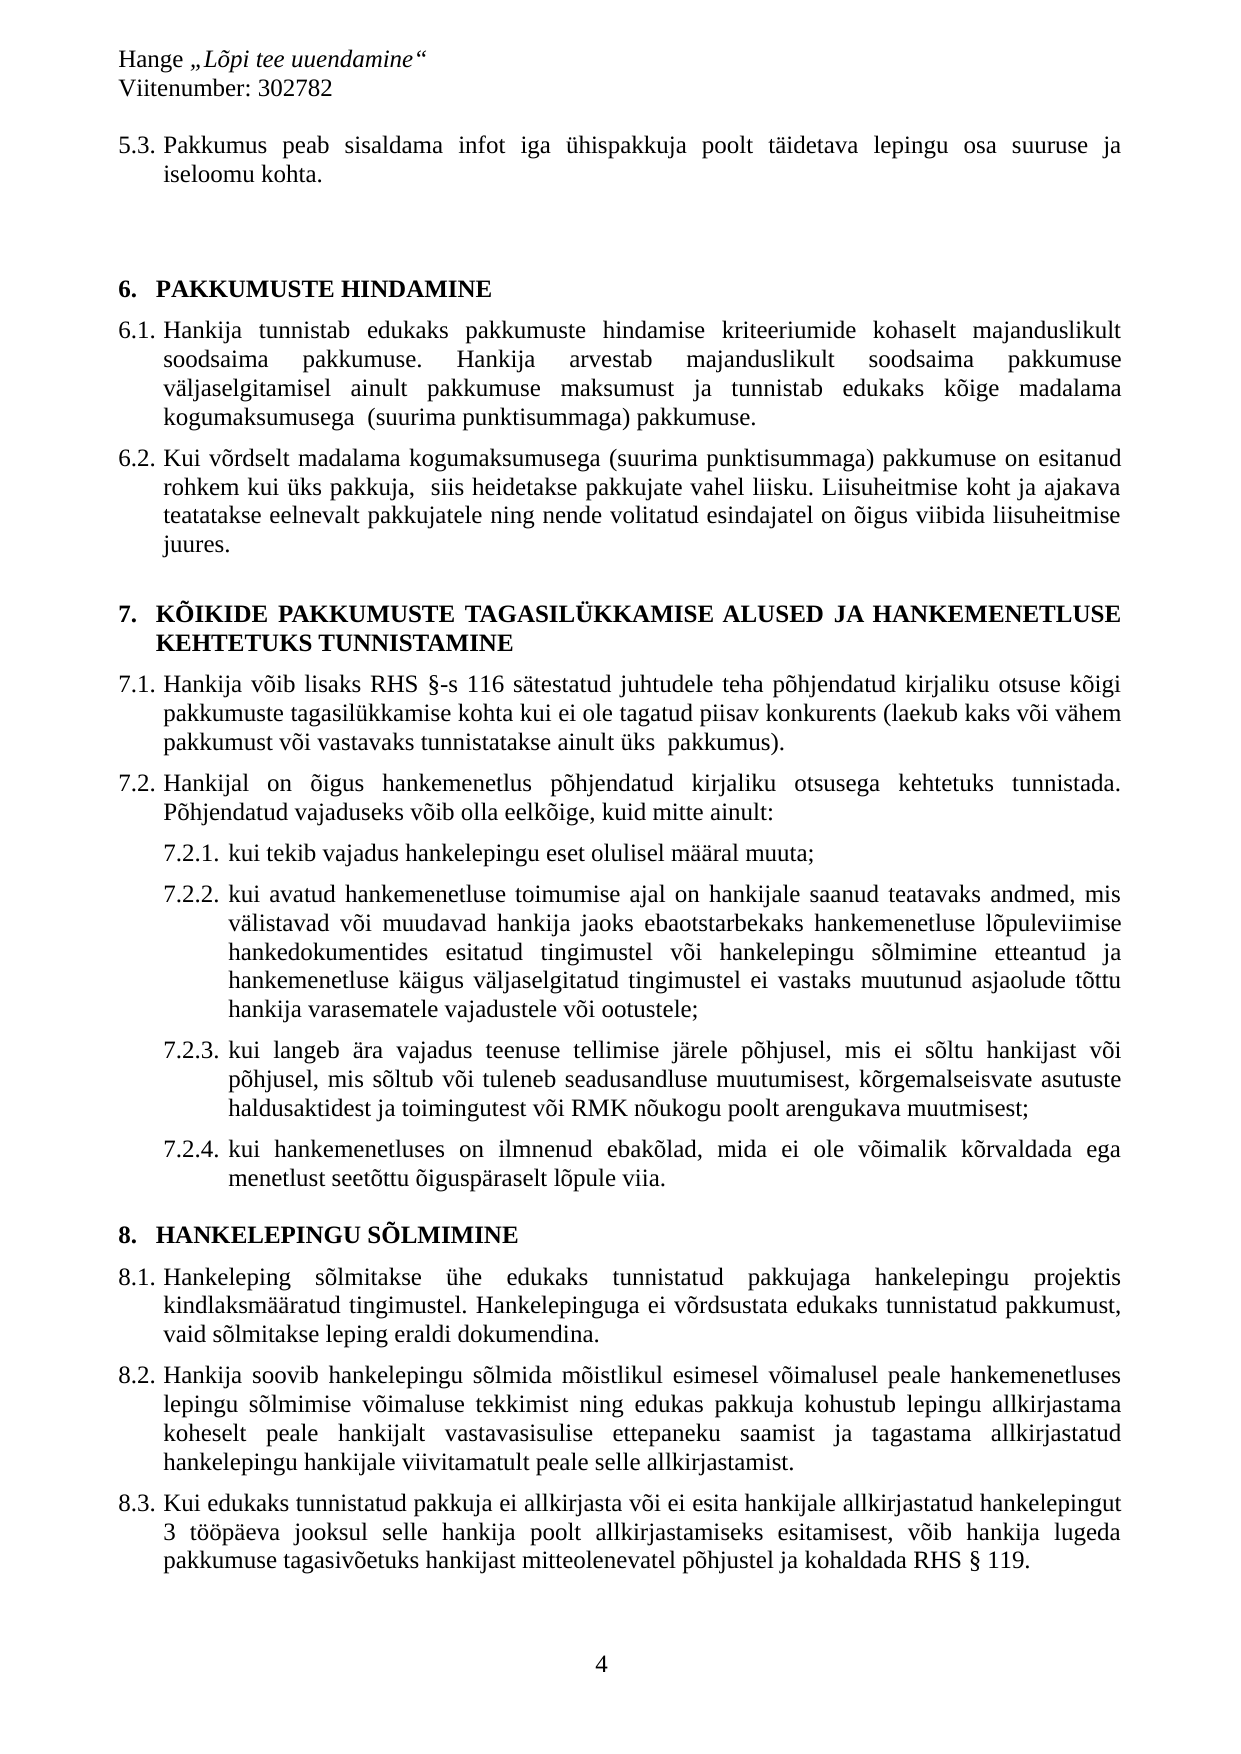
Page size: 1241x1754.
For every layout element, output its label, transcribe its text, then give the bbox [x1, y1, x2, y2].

text Hankijal on õigus hankemenetlus põhjendatud kirjaliku otsusega kehtetuks tunnistada. Põhjendatud vajaduseks võib olla eelkõige, kuid mitte ainult: [118, 768, 1122, 826]
text kui langeb ära vajadus teenuse tellimise järele põhjusel, mis ei sõltu hankijast või põhjusel, mis sõltub või tuleneb seadusandluse muutumisest, kõrgemalseisvate asutuste haldusaktidest ja toimingutest või RMK nõukogu poolt arengukava muutmisest; [163, 1036, 1122, 1122]
text Pakkumus peab sisaldama infot iga ühispakkuja poolt täidetava lepingu osa suuruse ja iseloomu kohta. [118, 131, 1122, 188]
text kui tekib vajadus hankelepingu eset olulisel määral muuta; [163, 838, 1122, 867]
text Hankeleping sõlmitakse ühe edukaks tunnistatud pakkujaga hankelepingu projektis kindlaksmääratud tingimustel. Hankelepinguga ei võrdsustata edukaks tunnistatud pakkumust, vaid sõlmitakse leping eraldi dokumendina. [118, 1262, 1122, 1348]
text Kui edukaks tunnistatud pakkuja ei allkirjasta või ei esita hankijale allkirjastatud hankelepingut 3 tööpäeva jooksul selle hankija poolt allkirjastamiseks esitamisest, võib hankija lugeda pakkumuse tagasivõetuks hankijast mitteolenevatel põhjustel ja kohaldada RHS § 119. [118, 1488, 1122, 1574]
text Hankija soovib hankelepingu sõlmida mõistlikul esimesel võimalusel peale hankemenetluses lepingu sõlmimise võimaluse tekkimist ning edukas pakkuja kohustub lepingu allkirjastama koheselt peale hankijalt vastavasisulise ettepaneku saamist ja tagastama allkirjastatud hankelepingu hankijale viivitamatult peale selle allkirjastamist. [118, 1361, 1122, 1476]
text kui avatud hankemenetluse toimumise ajal on hankijale saanud teatavaks andmed, mis välistavad või muudavad hankija jaoks ebaotstarbekaks hankemenetluse lõpuleviimise hankedokumentides esitatud tingimustel või hankelepingu sõlmimine etteantud ja hankemenetluse käigus väljaselgitatud tingimustel ei vastaks muutunud asjaolude tõttu hankija varasematele vajadustele või ootustele; [163, 879, 1122, 1023]
list PAKKUMUSTE HINDAMINE [118, 274, 1122, 303]
text Hankija võib lisaks RHS §-s 116 sätestatud juhtudele teha põhjendatud kirjaliku otsuse kõigi pakkumuste tagasilükkamise kohta kui ei ole tagatud piisav konkurents (laekub kaks või vähem pakkumust või vastavaks tunnistatakse ainult üks pakkumus). [118, 669, 1122, 756]
text Kui võrdselt madalama kogumaksumusega (suurima punktisummaga) pakkumuse on esitanud rohkem kui üks pakkuja, siis heidetakse pakkujate vahel liisku. Liisuheitmise koht ja ajakava teatatakse eelnevalt pakkujatele ning nende volitatud esindajatel on õigus viibida liisuheitmise juures. [118, 443, 1122, 558]
list KÕIKIDE PAKKUMUSTE TAGASILÜKKAMISE ALUSED JA HANKEMENETLUSE KEHTETUKS TUNNISTAMINE [118, 599, 1122, 657]
text Hankija tunnistab edukaks pakkumuste hindamise kriteeriumide kohaselt majanduslikult soodsaima pakkumuse. Hankija arvestab majanduslikult soodsaima pakkumuse väljaselgitamisel ainult pakkumuse maksumust ja tunnistab edukaks kõige madalama kogumaksumusega (suurima punktisummaga) pakkumuse. [118, 316, 1122, 431]
list HANKELEPINGU SÕLMIMINE [118, 1221, 1122, 1249]
text kui hankemenetluses on ilmnenud ebakõlad, mida ei ole võimalik kõrvaldada ega menetlust seetõttu õiguspäraselt lõpule viia. [163, 1134, 1122, 1192]
